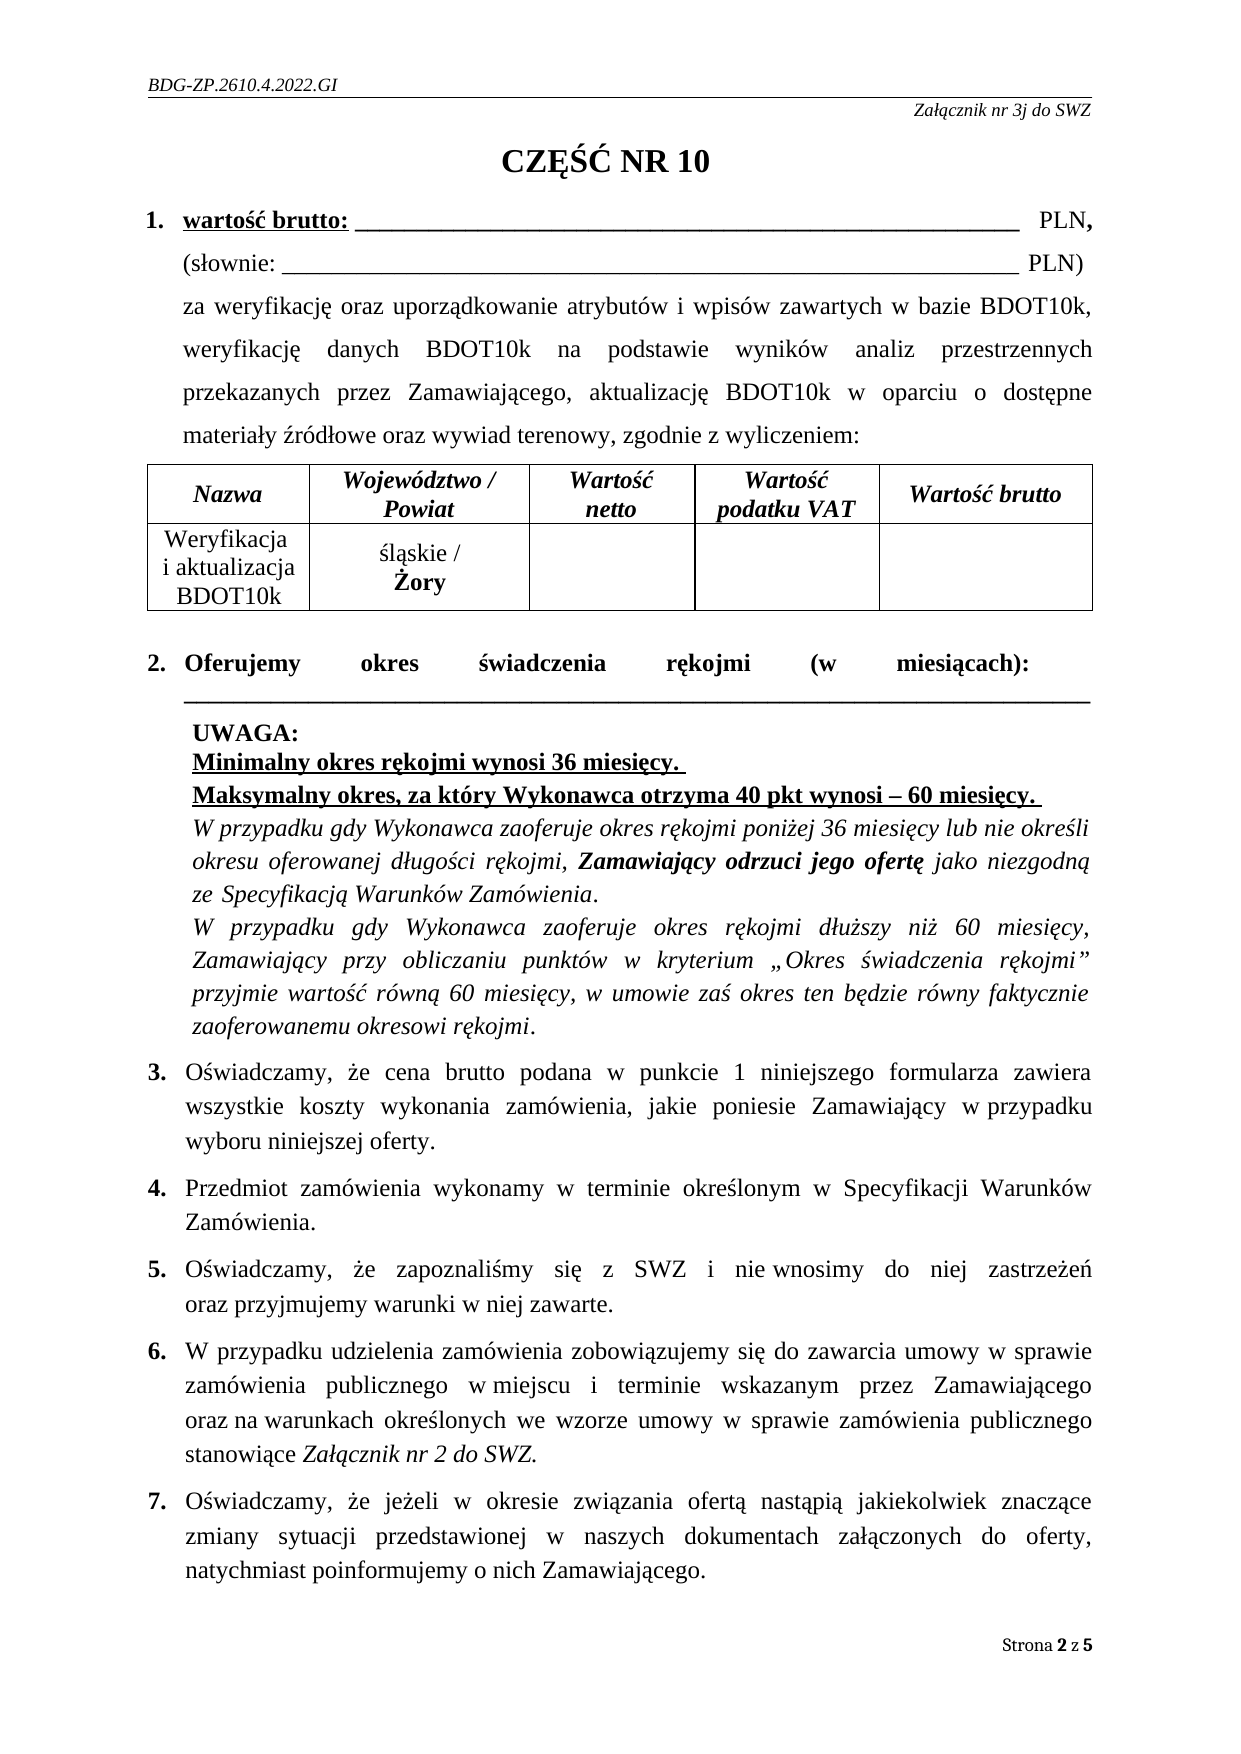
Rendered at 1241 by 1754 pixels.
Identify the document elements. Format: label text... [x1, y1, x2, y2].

table_cell [530, 524, 694, 610]
table_header Wartość netto [530, 465, 694, 523]
list Minimalny okres rękojmi wynosi 36 miesięcy. [192, 747, 1092, 776]
list wartość brutto: PLN, (słownie: PLN) za weryfikację oraz uporządkowanie atrybutów i wpisów zawartych w bazie BDOT10k, weryfikację danych BDOT10k na podstawie wyników analiz przestrzennych przekazanych przez Zamawiającego, aktualizację BDOT10k w oparciu o dostępne materiały źródłowe oraz wywiad terenowy, zgodnie z wyliczeniem: [145, 205, 1092, 449]
list Oświadczamy, że jeżeli w okresie związania ofertą nastąpią jakiekolwiek znaczące zmiany sytuacji przedstawionej w naszych dokumentach załączonych do oferty, natychmiast poinformujemy o nich Zamawiającego. [148, 1486, 1092, 1584]
list Oświadczamy, że cena brutto podana w punkcie 1 niniejszego formularza zawiera wszystkie koszty wykonania zamówienia, jakie poniesie Zamawiający w przypadku wyboru niniejszej oferty. [148, 1057, 1092, 1155]
list Maksymalny okres, za który Wykonawca otrzyma 40 pkt wynosi – 60 miesięcy. [192, 780, 1092, 809]
list Oferujemy okres świadczenia rękojmi (w miesiącach): [147, 648, 1090, 706]
list Przedmiot zamówienia wykonamy w terminie określonym w Specyfikacji Warunków Zamówienia. [148, 1173, 1092, 1236]
text UWAGA: [192, 718, 1092, 747]
table_header Nazwa [148, 465, 309, 523]
text CZĘŚĆ NR 10 [148, 142, 1063, 180]
list W przypadku gdy Wykonawca zaoferuje okres rękojmi poniżej 36 miesięcy lub nie określi okresu oferowanej długości rękojmi, Zamawiający odrzuci jego ofertę jako niezgodną ze Specyfikacją Warunków Zamówienia. [192, 813, 1092, 908]
table_cell śląskie / Żory [310, 524, 529, 610]
table_cell [880, 524, 1092, 610]
table_header Województwo / Powiat [310, 465, 529, 523]
list W przypadku gdy Wykonawca zaoferuje okres rękojmi dłuższy niż 60 miesięcy, Zamawiający przy obliczaniu punktów w kryterium „Okres świadczenia rękojmi” przyjmie wartość równą 60 miesięcy, w umowie zaś okres ten będzie równy faktycznie zaoferowanemu okresowi rękojmi. [192, 912, 1092, 1040]
table_header Wartość podatku VAT [696, 465, 879, 523]
list W przypadku udzielenia zamówienia zobowiązujemy się do zawarcia umowy w sprawie zamówienia publicznego w miejscu i terminie wskazanym przez Zamawiającego oraz na warunkach określonych we wzorze umowy w sprawie zamówienia publicznego stanowiące Załącznik nr 2 do SWZ. [148, 1336, 1092, 1468]
table_cell Weryfikacja i aktualizacja BDOT10k [148, 524, 309, 610]
table_header Wartość brutto [880, 465, 1092, 523]
table_cell [696, 524, 879, 610]
list Oświadczamy, że zapoznaliśmy się z SWZ i nie wnosimy do niej zastrzeżeń oraz przyjmujemy warunki w niej zawarte. [148, 1254, 1092, 1318]
